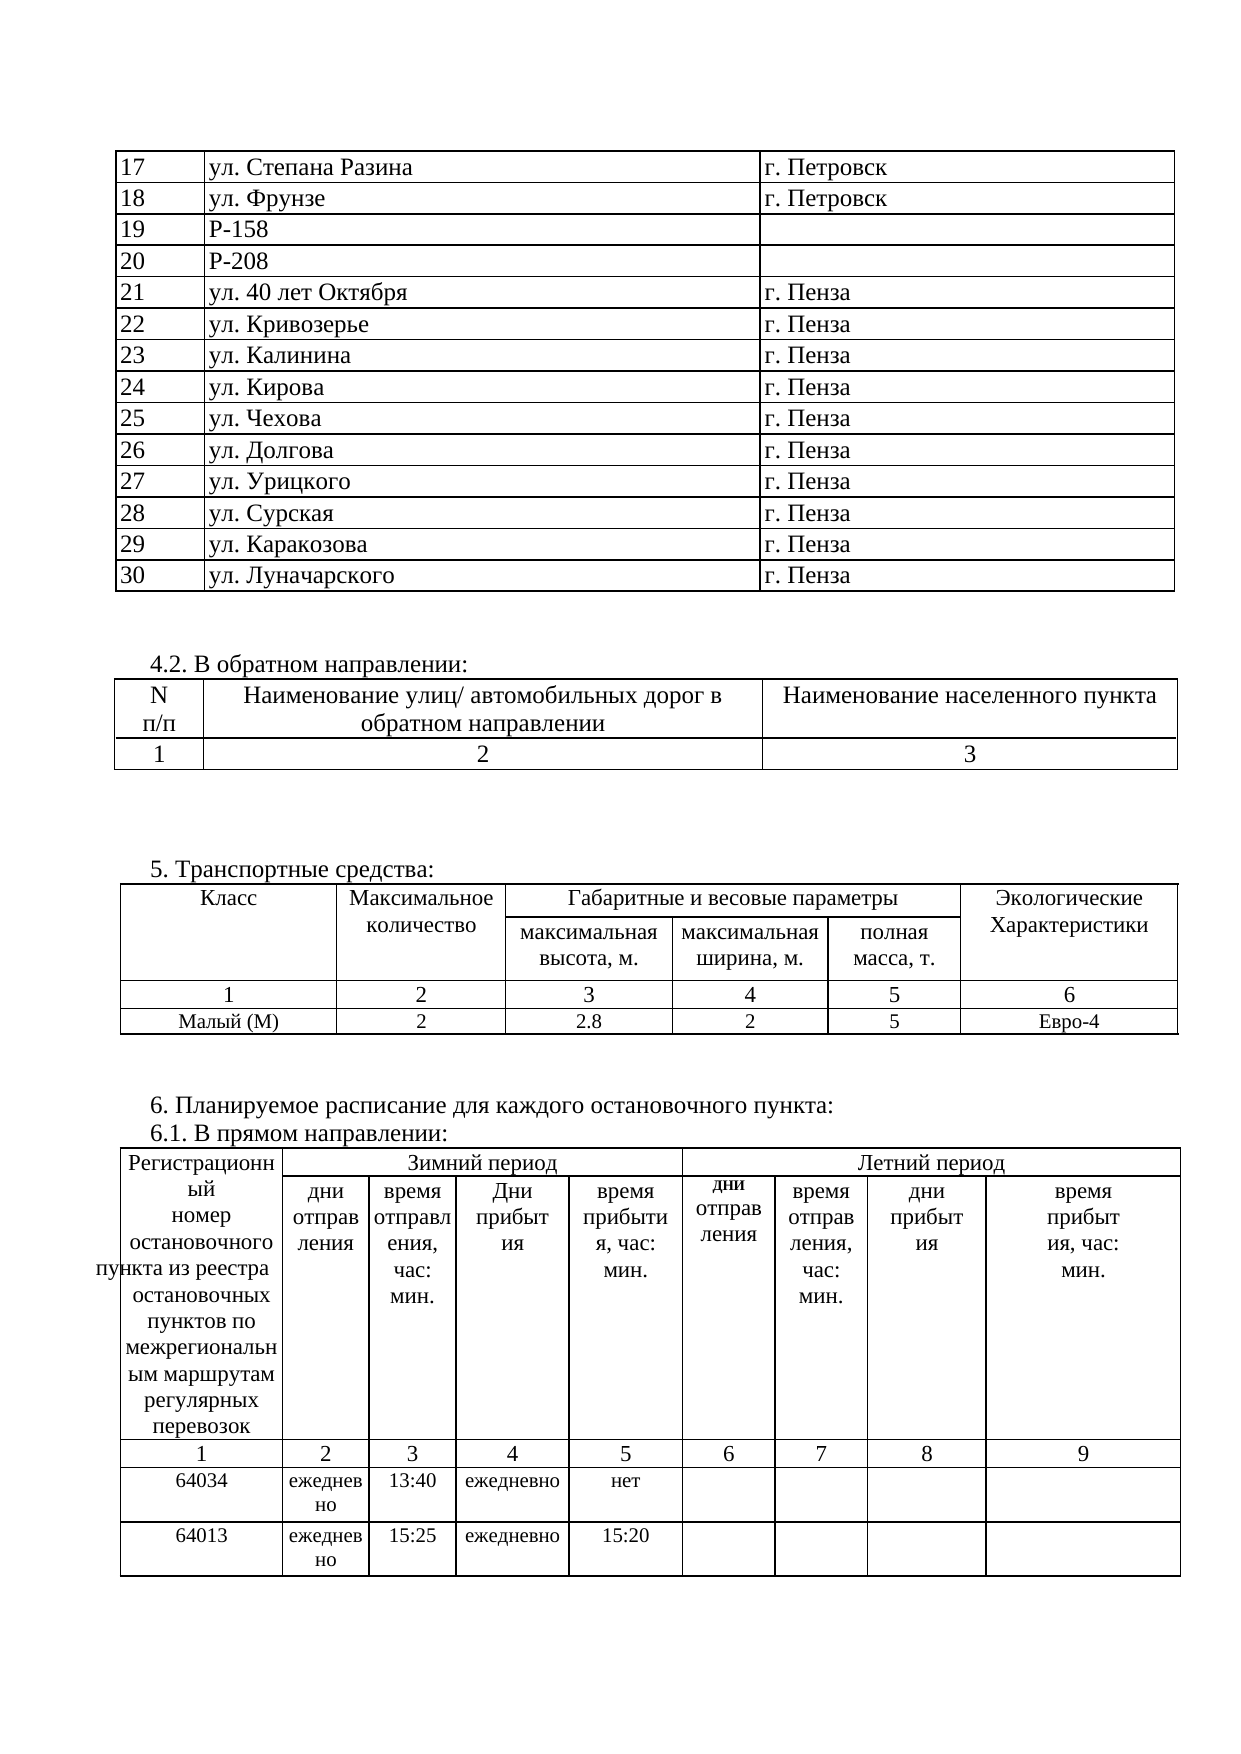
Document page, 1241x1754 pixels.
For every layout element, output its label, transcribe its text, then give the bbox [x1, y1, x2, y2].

table_cell 13:40 [370, 1468, 455, 1521]
table_cell 2 [337, 981, 505, 1007]
table_cell 9 [987, 1440, 1180, 1467]
table_cell 4 [673, 981, 827, 1007]
table_cell 15:20 [570, 1523, 682, 1575]
table_cell ул. Кривозерье [205, 309, 759, 339]
table_cell 1 [121, 1440, 282, 1467]
table_cell 5 [570, 1440, 682, 1467]
table_cell г. Пенза [761, 466, 1174, 496]
text 6.1. В прямом направлении: [150, 1118, 1090, 1147]
table_cell 2 [283, 1440, 368, 1467]
table_cell 4 [457, 1440, 568, 1467]
table_header Летний период [683, 1149, 1180, 1175]
table_cell Дни прибыт ия [457, 1177, 568, 1439]
table_cell полная масса, т. [829, 918, 960, 979]
table_cell [868, 1523, 985, 1575]
table_cell г. Пенза [761, 561, 1174, 590]
table_cell 22 [117, 309, 204, 339]
table_cell [776, 1468, 867, 1521]
table_cell г. Пенза [761, 435, 1174, 464]
table_cell ул. Луначарского [205, 561, 759, 590]
table_cell 3 [763, 737, 1177, 769]
table_cell 1 [121, 981, 336, 1007]
table_cell Евро-4 [961, 1009, 1177, 1033]
table_cell [761, 246, 1174, 276]
table_cell 2 [204, 739, 762, 769]
table_cell 17 [117, 152, 204, 181]
table_cell 15:25 [370, 1523, 455, 1575]
table_cell г. Пенза [761, 529, 1174, 559]
text 4.2. В обратном направлении: [150, 649, 1090, 678]
table_cell Р-158 [205, 215, 759, 244]
table_cell г. Пенза [761, 277, 1174, 307]
table_header Наименование населенного пункта [763, 680, 1177, 737]
text 5. Транспортные средства: [150, 854, 1090, 883]
table_cell ул. Кирова [205, 372, 759, 402]
table_cell 18 [117, 183, 204, 213]
table_cell ежедневно [283, 1523, 368, 1575]
table_cell ул. Каракозова [205, 529, 759, 559]
table_header Наименование улиц/ автомобильных дорог в обратном направлении [204, 680, 762, 737]
table_cell 2 [673, 1009, 827, 1033]
table_cell время отправ ления, час: мин. [776, 1177, 867, 1439]
table_cell 7 [776, 1440, 867, 1467]
table_cell 3 [370, 1440, 455, 1467]
table_cell время прибыт ия, час: мин. [987, 1177, 1180, 1439]
table_cell ул. Урицкого [205, 466, 759, 496]
table_cell ежедневно [457, 1523, 568, 1575]
table_cell 28 [117, 498, 204, 527]
table_header Класс [121, 885, 336, 979]
table_cell 27 [117, 466, 204, 496]
table_cell [987, 1523, 1180, 1575]
table_cell 19 [117, 215, 204, 244]
table_cell 5 [829, 1009, 960, 1033]
table_cell 64013 [121, 1523, 282, 1575]
table_header N п/п [115, 680, 203, 737]
table_cell 20 [117, 246, 204, 276]
table_cell нет [570, 1468, 682, 1521]
table_cell ул. Степана Разина [205, 152, 759, 181]
table_cell дни прибыт ия [868, 1177, 985, 1439]
table_cell 1 [115, 738, 203, 769]
table_cell 6 [683, 1440, 774, 1467]
table_cell ул. 40 лет Октября [205, 277, 759, 307]
table_cell ежедневно [283, 1468, 368, 1521]
table_cell максимальная ширина, м. [673, 918, 827, 979]
table_cell г. Пенза [761, 309, 1174, 339]
table_cell Р-208 [205, 246, 759, 276]
table_cell 6 [961, 981, 1177, 1007]
table_cell 26 [117, 435, 204, 464]
table_cell г. Петровск [761, 183, 1174, 213]
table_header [121, 1149, 282, 1439]
table_cell 2 [337, 1009, 505, 1033]
table_cell время прибыти я, час: мин. [570, 1177, 682, 1439]
table_cell 64034 [121, 1468, 282, 1521]
table_cell 3 [506, 981, 672, 1007]
table_cell 2.8 [506, 1009, 672, 1033]
table_cell ул. Фрунзе [205, 183, 759, 213]
table_cell 8 [868, 1440, 985, 1467]
table_header Зимний период [283, 1149, 682, 1175]
table_cell ул. Сурская [205, 498, 759, 527]
table_cell 23 [117, 340, 204, 370]
table_cell 21 [117, 277, 204, 307]
table_cell Малый (М) [121, 1009, 336, 1033]
table_header Габаритные и весовые параметры [506, 885, 960, 916]
table_cell 29 [117, 529, 204, 559]
table_cell ул. Долгова [205, 435, 759, 464]
table_cell г. Пенза [761, 372, 1174, 402]
table_cell 25 [117, 403, 204, 433]
table_header Максимальное количество [337, 885, 505, 979]
table_cell г. Пенза [761, 340, 1174, 370]
table_cell [683, 1523, 774, 1575]
table_cell дни отправ ления [283, 1177, 368, 1439]
table_cell время отправл ения, час: мин. [370, 1177, 455, 1439]
table_cell 5 [829, 981, 960, 1007]
table_cell [987, 1468, 1180, 1521]
table_cell г. Пенза [761, 403, 1174, 433]
table_cell г. Петровск [761, 152, 1174, 181]
table_header Экологические Характеристики [961, 885, 1177, 979]
table_cell г. Пенза [761, 498, 1174, 527]
table_cell ДНИ отправ ления [683, 1177, 774, 1439]
table_cell [776, 1523, 867, 1575]
table_cell ул. Калинина [205, 340, 759, 370]
table_cell [761, 215, 1174, 244]
table_cell 30 [117, 561, 204, 590]
table_cell [683, 1468, 774, 1521]
table_cell 24 [117, 372, 204, 402]
table_cell ежедневно [457, 1468, 568, 1521]
table_cell максимальная высота, м. [506, 918, 672, 979]
table_cell ул. Чехова [205, 403, 759, 433]
text 6. Планируемое расписание для каждого остановочного пункта: [150, 1090, 1090, 1118]
table_cell [868, 1468, 985, 1521]
